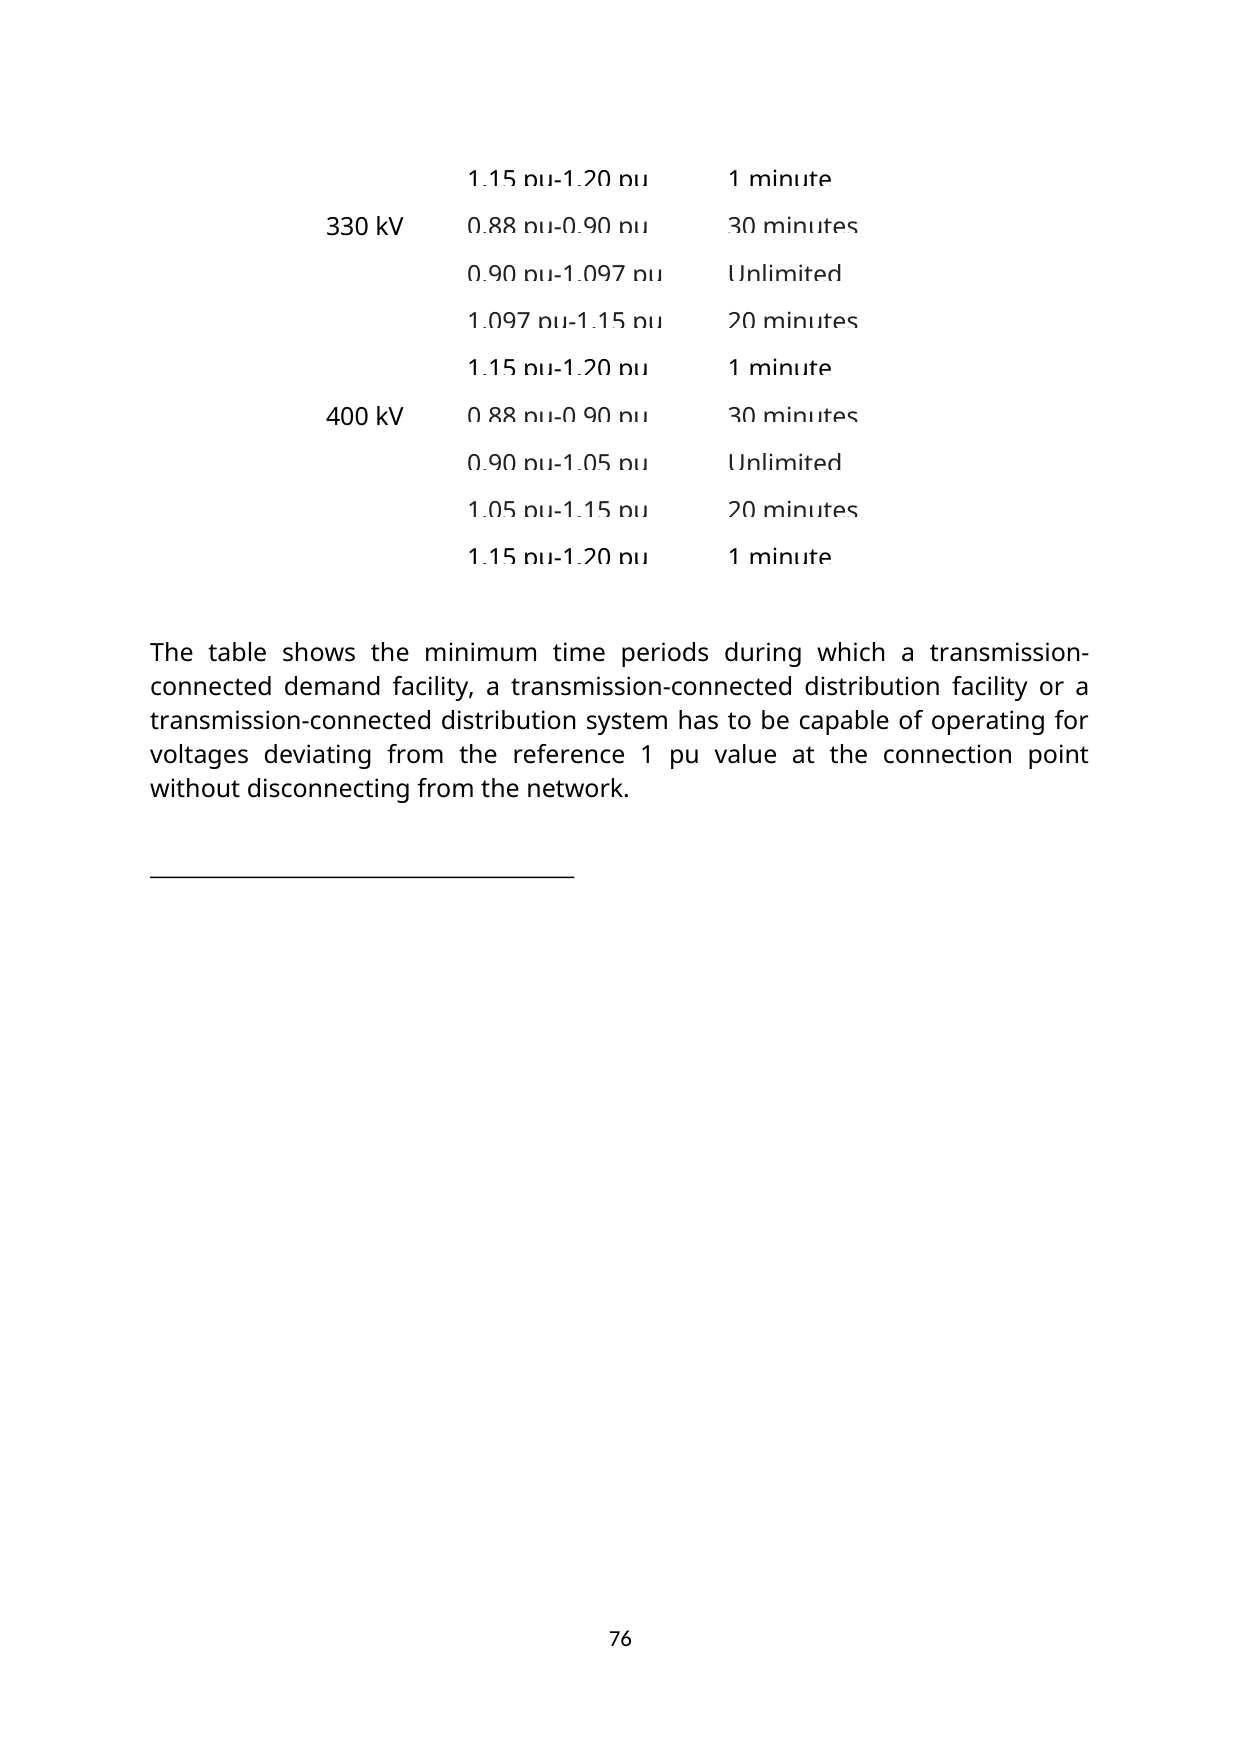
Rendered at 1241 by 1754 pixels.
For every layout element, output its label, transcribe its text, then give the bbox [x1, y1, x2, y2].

table_cell 400 kV [316, 386, 454, 576]
table_cell 1,05 pu-1,15 pu [457, 481, 714, 528]
table_cell 1,15 pu-1,20 pu [457, 339, 714, 386]
table_cell 30 minutes [717, 197, 977, 244]
table_cell 20 minutes [717, 292, 977, 339]
table_cell 1,097 pu-1,15 pu [457, 292, 714, 339]
table_cell 1 minute [717, 339, 977, 386]
table_cell 0,90 pu-1,05 pu [457, 434, 714, 481]
table_cell 0,90 pu-1,097 pu [457, 245, 714, 292]
table_cell 1,15 pu-1,20 pu [457, 528, 714, 576]
table_cell 0,88 pu-0,90 pu [457, 386, 714, 434]
table_cell 0,88 pu-0,90 pu [457, 197, 714, 244]
table_cell 1 minute [717, 528, 977, 576]
table_cell 30 minutes [717, 386, 977, 434]
table_cell 330 kV [316, 197, 454, 386]
table_cell 1,15 pu-1,20 pu [457, 150, 714, 197]
table_cell Unlimited [717, 245, 977, 292]
text The table shows the minimum time periods during which a transmission-connected demand facility, a transmission-connected distribution facility or a transmission-connected distribution system has to be capable of operating for voltages deviating from the reference 1 pu value at the connection point without disconnecting from the network. [150, 635, 1090, 805]
table_cell 1 minute [717, 150, 977, 197]
table_cell Unlimited [717, 434, 977, 481]
table_cell 20 minutes [717, 481, 977, 528]
